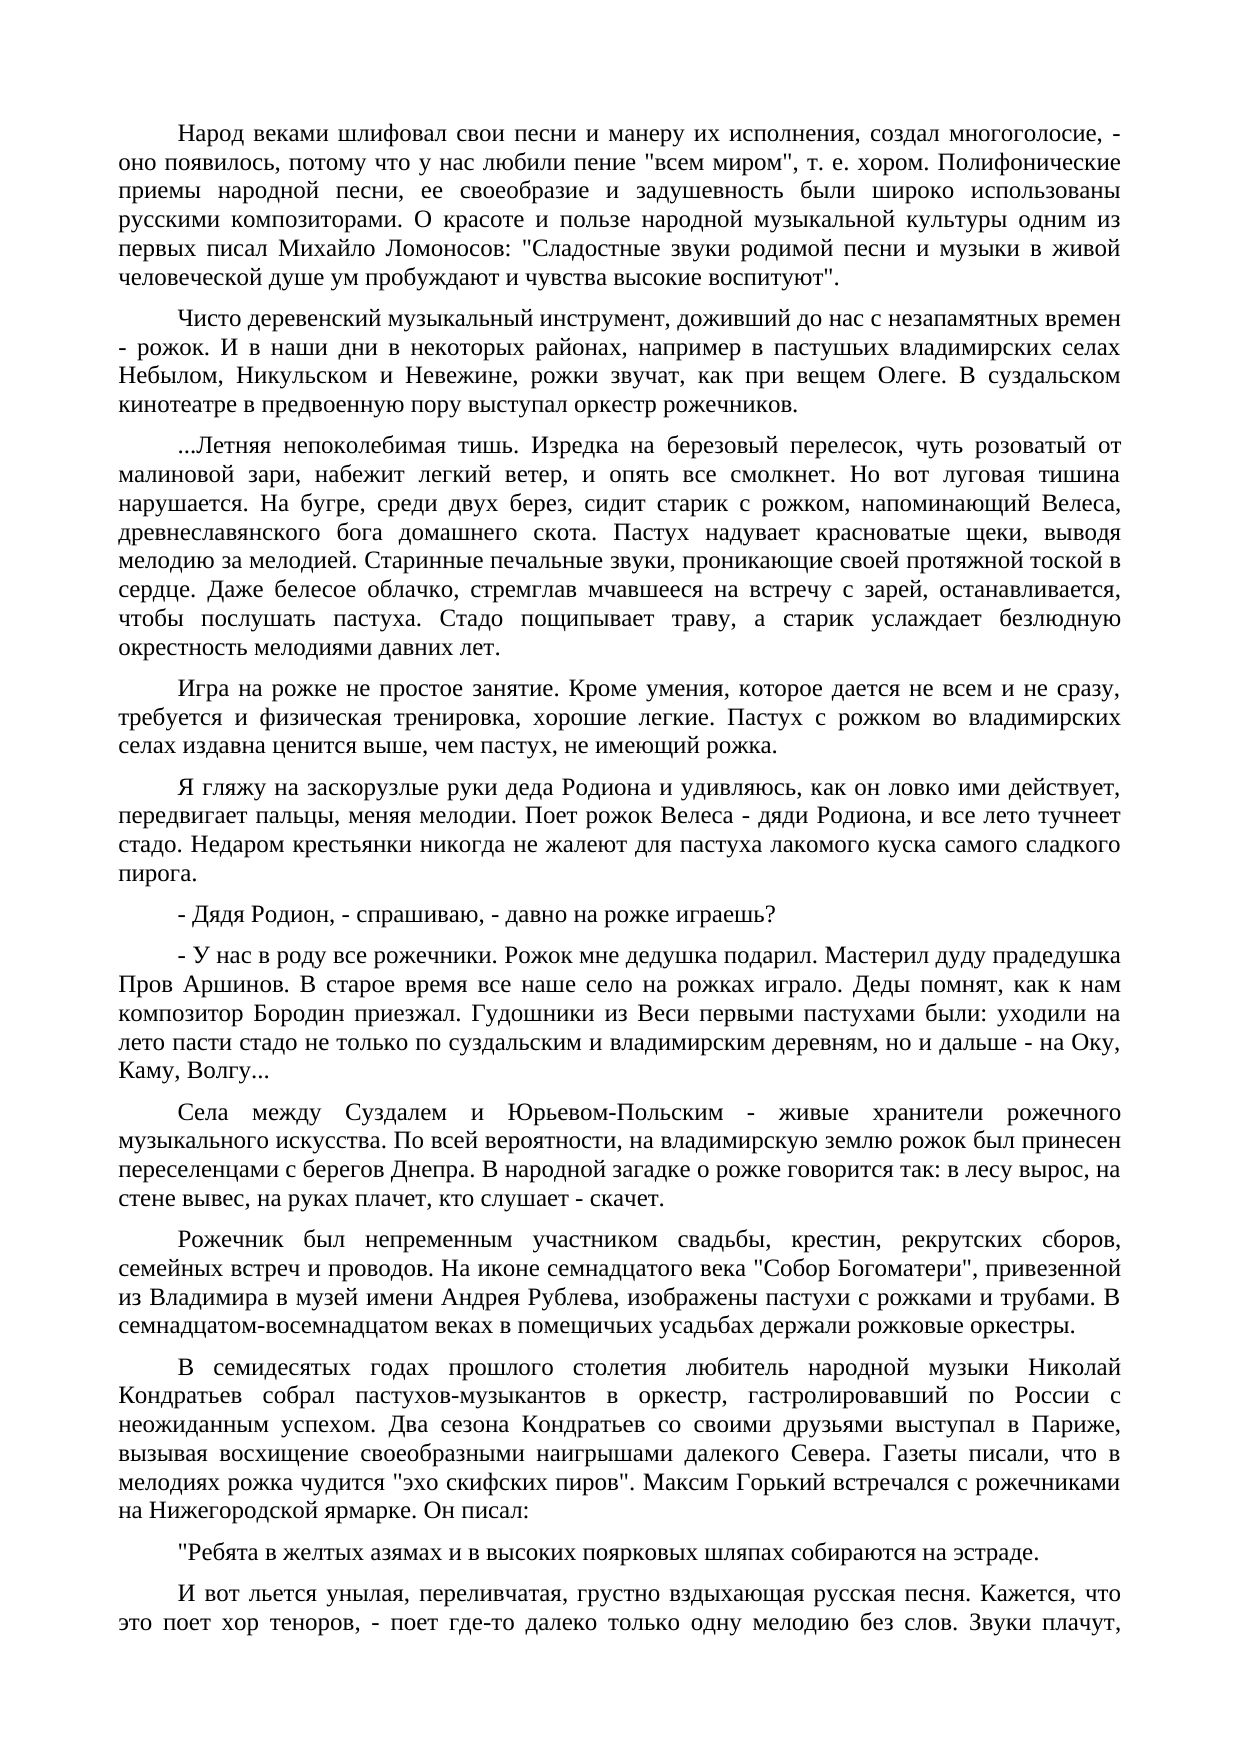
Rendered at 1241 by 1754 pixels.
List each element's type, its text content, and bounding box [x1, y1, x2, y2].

text Игра на рожке не простое занятие. Кроме умения, которое дается не всем и не сразу, требуется и физическая тренировка, хорошие легкие. Пастух с рожком во владимирских селах издавна ценится выше, чем пастух, не имеющий рожка. [118, 673, 1122, 759]
text ...Летняя непоколебимая тишь. Изредка на березовый перелесок, чуть розоватый от малиновой зари, набежит легкий ветер, и опять все смолкнет. Но вот луговая тишина нарушается. На бугре, среди двух берез, сидит старик с рожком, напоминающий Велеса, древнеславянского бога домашнего скота. Пастух надувает красноватые щеки, выводя мелодию за мелодией. Старинные печальные звуки, проникающие своей протяжной тоской в сердце. Даже белесое облачко, стремглав мчавшееся на встречу с зарей, останавливается, чтобы послушать пастуха. Стадо пощипывает траву, а старик услаждает безлюдную окрестность мелодиями давних лет. [118, 431, 1122, 661]
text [118, 1578, 1122, 1636]
text Я гляжу на заскорузлые руки деда Родиона и удивляюсь, как он ловко ими действует, передвигает пальцы, меняя мелодии. Поет рожок Велеса - дяди Родиона, и все лето тучнеет стадо. Недаром крестьянки никогда не жалеют для пастуха лакомого куска самого сладкого пирога. [118, 772, 1122, 887]
text - У нас в роду все рожечники. Рожок мне дедушка подарил. Мастерил дуду прадедушка Пров Аршинов. В старое время все наше село на рожках играло. Деды помнят, как к нам композитор Бородин приезжал. Гудошники из Веси первыми пастухами были: уходили на лето пасти стадо не только по суздальским и владимирским деревням, но и дальше - на Оку, Каму, Волгу... [118, 941, 1122, 1084]
text В семидесятых годах прошлого столетия любитель народной музыки Николай Кондратьев собрал пастухов-музыкантов в оркестр, гастролировавший по России с неожиданным успехом. Два сезона Кондратьев со своими друзьями выступал в Париже, вызывая восхищение своеобразными наигрышами далекого Севера. Газеты писали, что в мелодиях рожка чудится "эхо скифских пиров". Максим Горький встречался с рожечниками на Нижегородской ярмарке. Он писал: [118, 1352, 1122, 1524]
text "Ребята в желтых азямах и в высоких поярковых шляпах собираются на эстраде. [118, 1537, 1122, 1566]
text Чисто деревенский музыкальный инструмент, доживший до нас с незапамятных времен - рожок. И в наши дни в некоторых районах, например в пастушьих владимирских селах Небылом, Никульском и Невежине, рожки звучат, как при вещем Олеге. В суздальском кинотеатре в предвоенную пору выступал оркестр рожечников. [118, 303, 1122, 418]
text - Дядя Родион, - спрашиваю, - давно на рожке играешь? [118, 899, 1122, 928]
text Народ веками шлифовал свои песни и манеру их исполнения, создал многоголосие, - оно появилось, потому что у нас любили пение "всем миром", т. е. хором. Полифонические приемы народной песни, ее своеобразие и задушевность были широко использованы русскими композиторами. О красоте и пользе народной музыкальной культуры одним из первых писал Михайло Ломоносов: "Сладостные звуки родимой песни и музыки в живой человеческой душе ум пробуждают и чувства высокие воспитуют". [118, 118, 1122, 291]
text Рожечник был непременным участником свадьбы, крестин, рекрутских сборов, семейных встреч и проводов. На иконе семнадцатого века "Собор Богоматери", привезенной из Владимира в музей имени Андрея Рублева, изображены пастухи с рожками и трубами. В семнадцатом-восемнадцатом веках в помещичьих усадьбах держали рожковые оркестры. [118, 1224, 1122, 1339]
text Села между Суздалем и Юрьевом-Польским - живые хранители рожечного музыкального искусства. По всей вероятности, на владимирскую землю рожок был принесен переселенцами с берегов Днепра. В народной загадке о рожке говорится так: в лесу вырос, на стене вывес, на руках плачет, кто слушает - скачет. [118, 1097, 1122, 1212]
